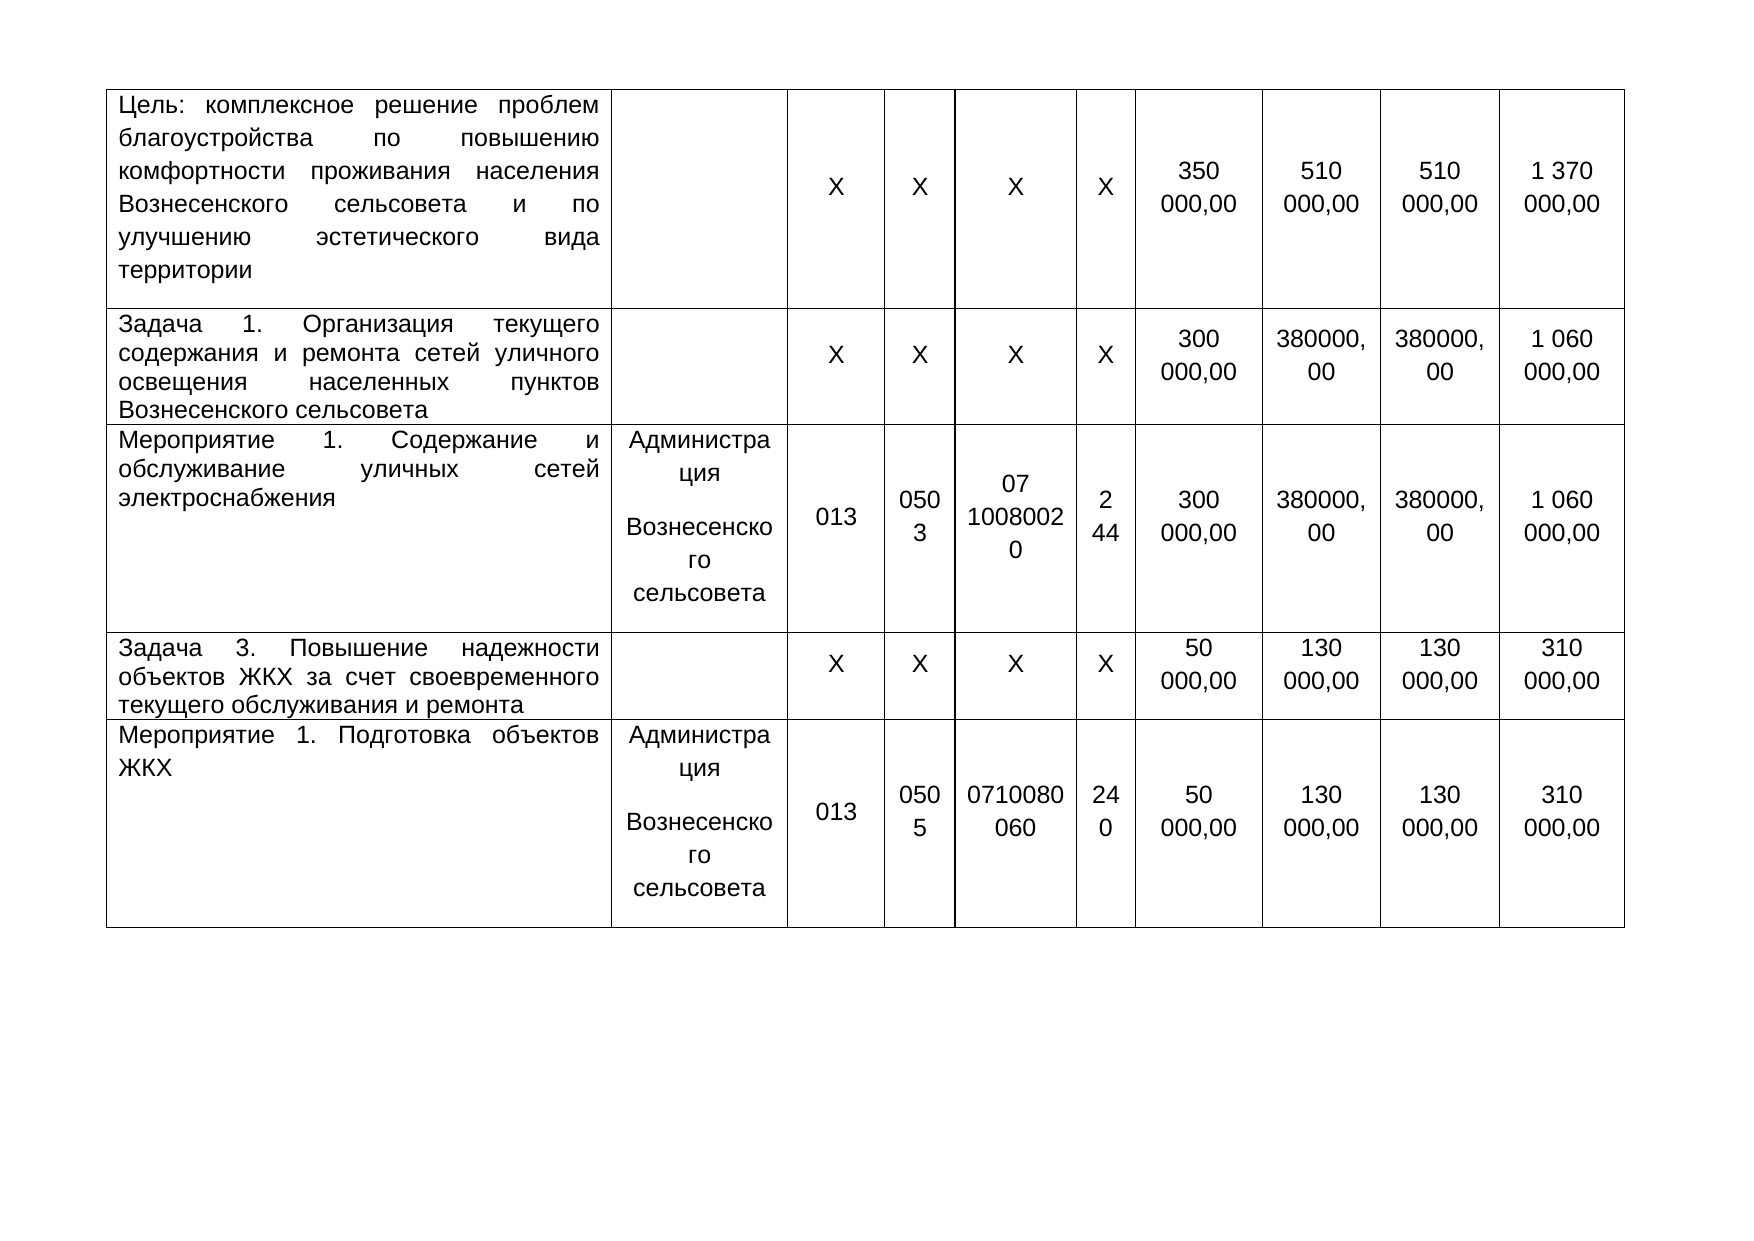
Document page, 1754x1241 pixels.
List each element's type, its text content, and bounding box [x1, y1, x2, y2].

table_cell 510 000,00 [1381, 90, 1499, 308]
table_cell 130 000,00 [1263, 720, 1380, 927]
table_cell Х [1077, 90, 1135, 308]
table_cell [612, 633, 787, 719]
table_cell Задача 1. Организация текущего содержания и ремонта сетей уличного освещения населенных пунктов Вознесенского сельсовета [107, 309, 611, 424]
table_cell 380000,00 [1381, 425, 1499, 632]
table_cell Х [1077, 633, 1135, 719]
table_cell 380000,00 [1263, 309, 1380, 424]
table_cell Х [788, 90, 884, 308]
table_cell Администрация Вознесенского сельсовета [612, 720, 787, 927]
table_cell 350 000,00 [1136, 90, 1262, 308]
table_cell 1 060 000,00 [1500, 309, 1624, 424]
table_cell Х [956, 633, 1076, 719]
table_cell Х [1077, 309, 1135, 424]
table_cell 013 [788, 720, 884, 927]
table_cell 240 [1077, 720, 1135, 927]
table_cell 1 370 000,00 [1500, 90, 1624, 308]
table_cell 130 000,00 [1263, 633, 1380, 719]
table_cell 510 000,00 [1263, 90, 1380, 308]
table_cell Х [788, 633, 884, 719]
table_cell 0503 [885, 425, 954, 632]
table_cell Х [885, 90, 954, 308]
table_cell 130 000,00 [1381, 633, 1499, 719]
table_cell Задача 3. Повышение надежности объектов ЖКХ за счет своевременного текущего обслуживания и ремонта [107, 633, 611, 719]
table_cell 0710080020 [956, 425, 1076, 632]
table_cell Х [788, 309, 884, 424]
table_cell Х [956, 309, 1076, 424]
table_cell 130 000,00 [1381, 720, 1499, 927]
table_cell 1 060 000,00 [1500, 425, 1624, 632]
table_cell 310 000,00 [1500, 720, 1624, 927]
table_cell 244 [1077, 425, 1135, 632]
table_cell 300 000,00 [1136, 309, 1262, 424]
table_cell [612, 309, 787, 424]
table_cell 310 000,00 [1500, 633, 1624, 719]
table_cell Мероприятие 1. Содержание и обслуживание уличных сетей электроснабжения [107, 425, 611, 632]
table_cell [612, 90, 787, 308]
table_cell Администрация Вознесенского сельсовета [612, 425, 787, 632]
table_cell 0710080060 [956, 720, 1076, 927]
table_cell 380000,00 [1381, 309, 1499, 424]
table_cell 300 000,00 [1136, 425, 1262, 632]
table_cell 013 [788, 425, 884, 632]
table_cell Мероприятие 1. Подготовка объектов ЖКХ [107, 720, 611, 927]
table_cell Х [885, 309, 954, 424]
table_cell 380000,00 [1263, 425, 1380, 632]
table_cell Х [885, 633, 954, 719]
table_cell 50 000,00 [1136, 720, 1262, 927]
table_cell 50 000,00 [1136, 633, 1262, 719]
table_cell Цель: комплексное решение проблем благоустройства по повышению комфортности проживания населения Вознесенского сельсовета и по улучшению эстетического вида территории [107, 90, 611, 308]
table_cell Х [956, 90, 1076, 308]
table_cell 0505 [885, 720, 954, 927]
